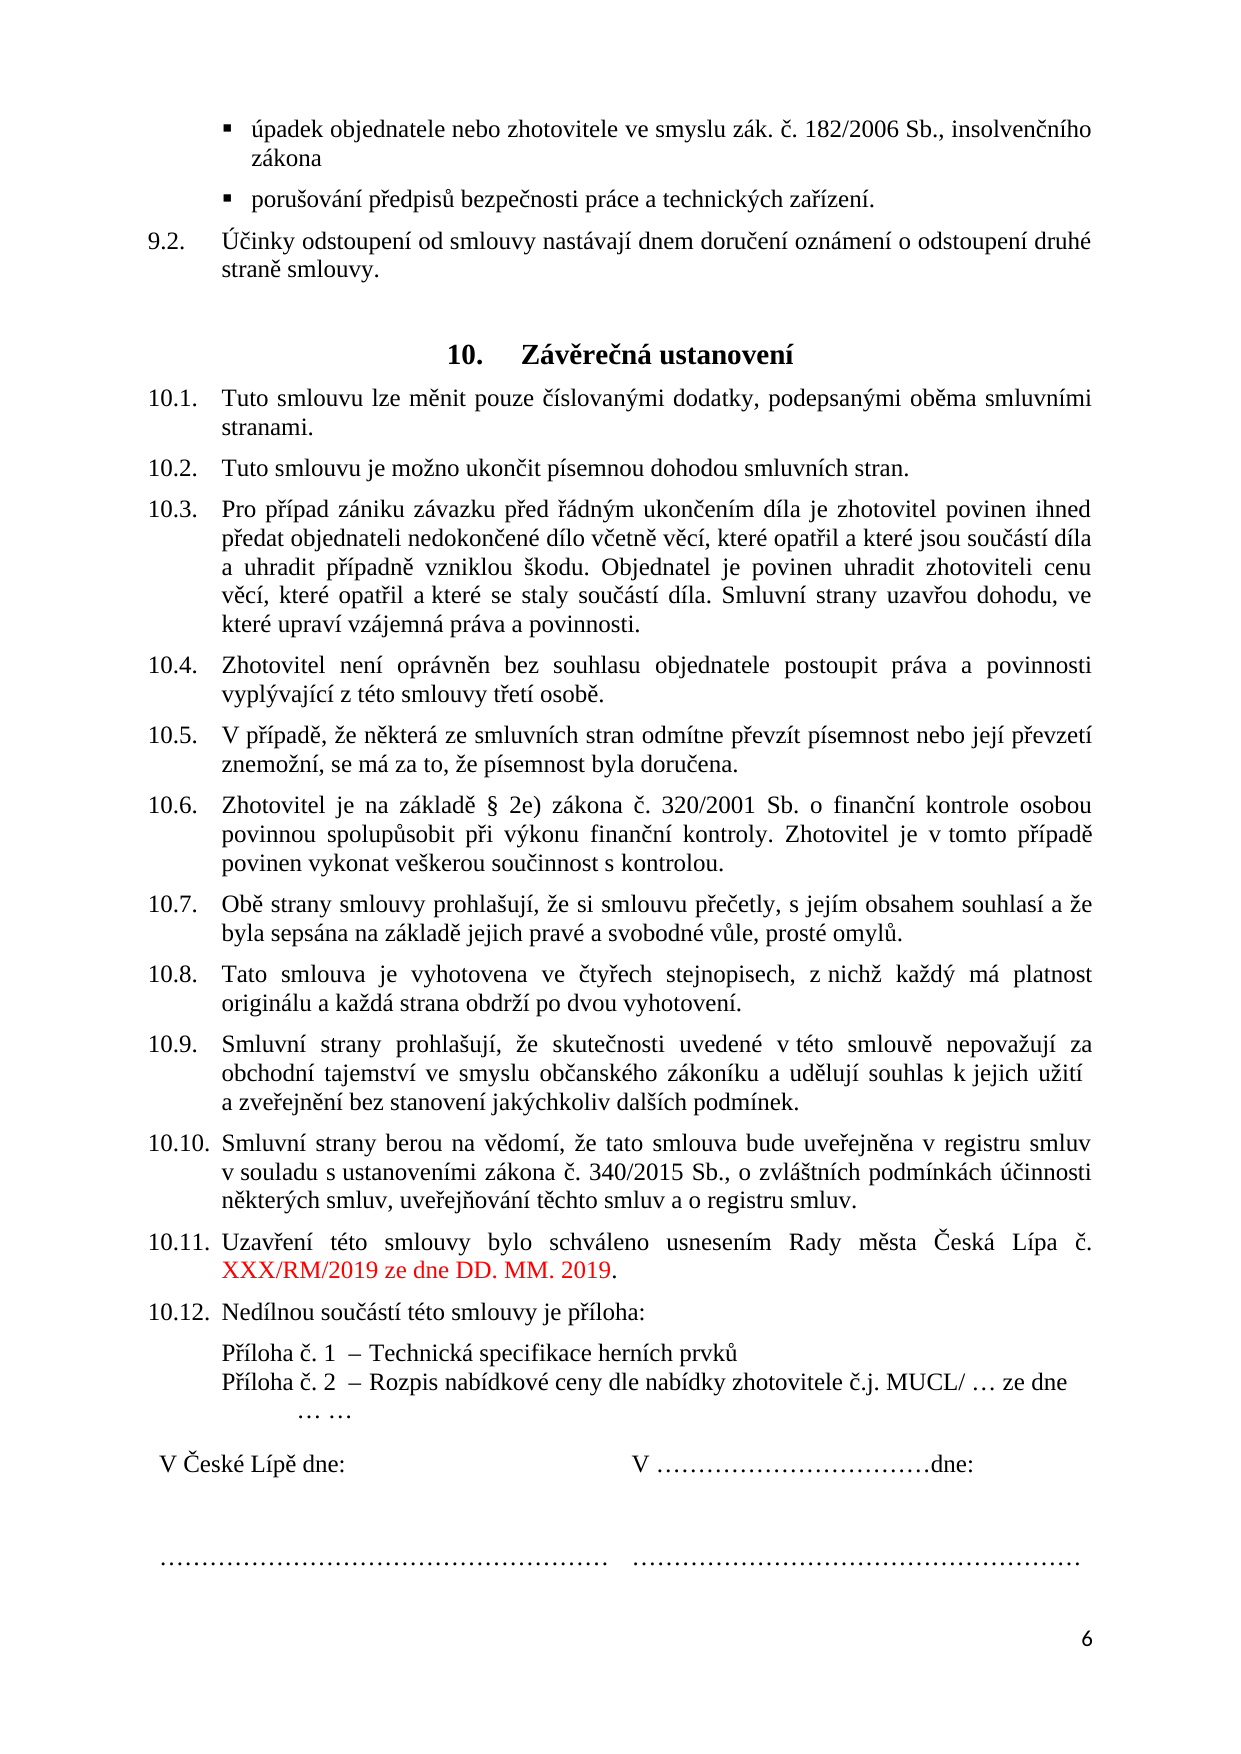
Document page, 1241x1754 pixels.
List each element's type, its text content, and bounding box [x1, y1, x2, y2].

text Uzavření této smlouvy bylo schváleno usnesením Rady města Česká Lípa č. XXX/RM/2019 ze dne DD. MM. 2019. [148, 1227, 1093, 1284]
table_header V ……………………………dne: [620, 1437, 1093, 1530]
text Tuto smlouvu je možno ukončit písemnou dohodou smluvních stran. [148, 453, 1093, 482]
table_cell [620, 1530, 1093, 1606]
text Tuto smlouvu lze měnit pouze číslovanými dodatky, podepsanými oběma smluvními stranami. [148, 383, 1093, 441]
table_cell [148, 1530, 620, 1606]
text Zhotovitel je na základě § 2e) zákona č. 320/2001 Sb. o finanční kontrole osobou povinnou spolupůsobit při výkonu finanční kontroly. Zhotovitel je v tomto případě povinen vykonat veškerou součinnost s kontrolou. [148, 791, 1093, 877]
subtitle porušování předpisů bezpečnosti práce a technických zařízení. [221, 184, 1093, 213]
text Obě strany smlouvy prohlašují, že si smlouvu přečetly, s jejím obsahem souhlasí a že byla sepsána na základě jejich pravé a svobodné vůle, prosté omylů. [148, 889, 1093, 947]
table_header V České Lípě dne: [148, 1437, 620, 1530]
list Technická specifikace herních prvků [221, 1338, 1093, 1367]
text V případě, že některá ze smluvních stran odmítne převzít písemnost nebo její převzetí znemožní, se má za to, že písemnost byla doručena. [148, 721, 1093, 778]
subtitle Závěrečná ustanovení [148, 337, 1093, 371]
text Smluvní strany berou na vědomí, že tato smlouva bude uveřejněna v registru smluv v souladu s ustanoveními zákona č. 340/2015 Sb., o zvláštních podmínkách účinnosti některých smluv, uveřejňování těchto smluv a o registru smluv. [148, 1128, 1093, 1214]
text Tato smlouva je vyhotovena ve čtyřech stejnopisech, z nichž každý má platnost originálu a každá strana obdrží po dvou vyhotovení. [148, 959, 1093, 1017]
subtitle úpadek objednatele nebo zhotovitele ve smyslu zák. č. 182/2006 Sb., insolvenčního zákona [221, 114, 1093, 172]
text Smluvní strany prohlašují, že skutečnosti uvedené v této smlouvě nepovažují za obchodní tajemství ve smyslu občanského zákoníku a udělují souhlas k jejich užití a zveřejnění bez stanovení jakýchkoliv dalších podmínek. [148, 1029, 1093, 1116]
text Nedílnou součástí této smlouvy je příloha: [148, 1297, 1093, 1326]
text Zhotovitel není oprávněn bez souhlasu objednatele postoupit práva a povinnosti vyplývající z této smlouvy třetí osobě. [148, 651, 1093, 708]
text Účinky odstoupení od smlouvy nastávají dnem doručení oznámení o odstoupení druhé straně smlouvy. [148, 226, 1093, 283]
text Pro případ zániku závazku před řádným ukončením díla je zhotovitel povinen ihned předat objednateli nedokončené dílo včetně věcí, které opatřil a které jsou součástí díla a uhradit případně vzniklou škodu. Objednatel je povinen uhradit zhotoviteli cenu věcí, které opatřil a které se staly součástí díla. Smluvní strany uzavřou dohodu, ve které upraví vzájemná práva a povinnosti. [148, 494, 1093, 638]
list Rozpis nabídkové ceny dle nabídky zhotovitele č.j. MUCL/ … ze dne … … [221, 1367, 1093, 1424]
